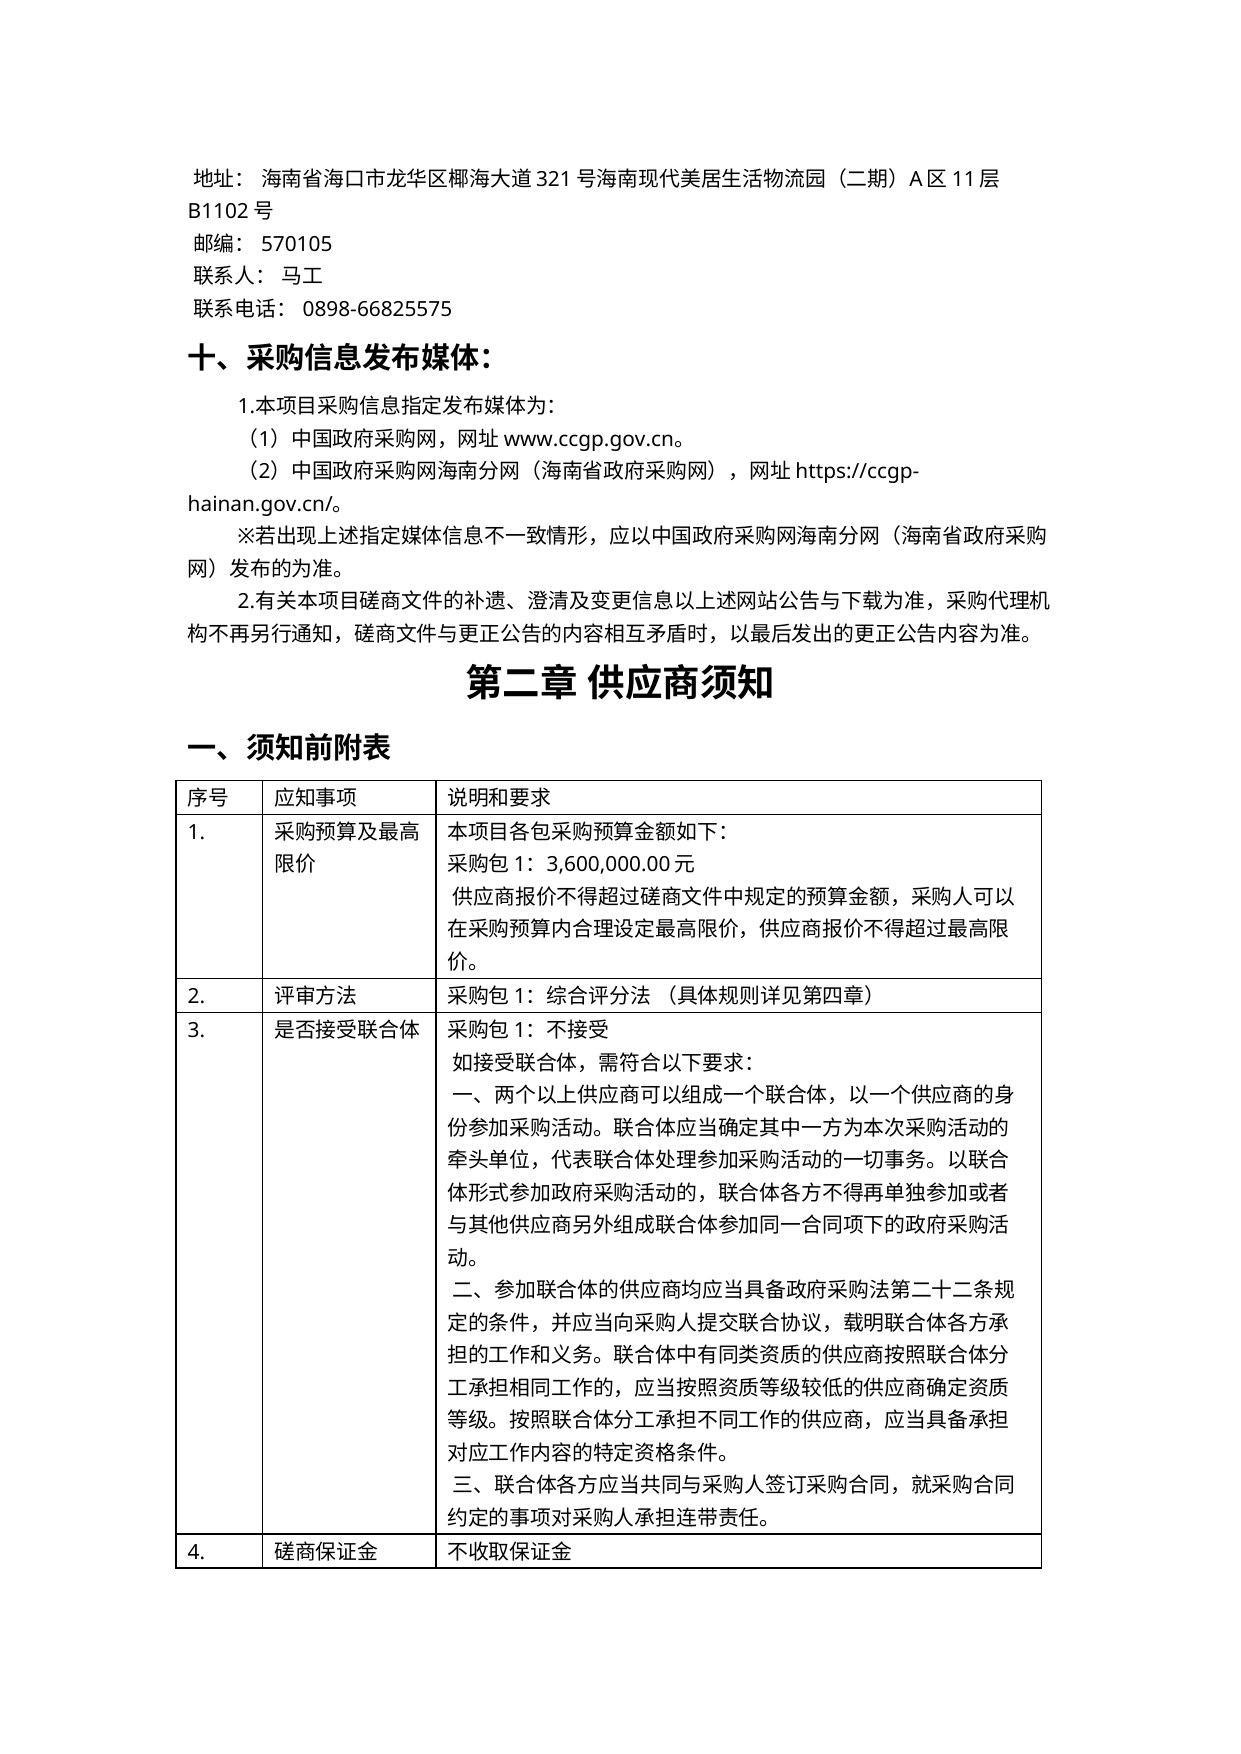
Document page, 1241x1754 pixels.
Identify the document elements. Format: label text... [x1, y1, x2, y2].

table_cell 1. [177, 815, 262, 978]
text 联系人： 马工 [187, 259, 1053, 292]
table_cell 3. [177, 1013, 262, 1533]
text 地址： 海南省海口市龙华区椰海大道321号海南现代美居生活物流园（二期）A区11层B1102号 [187, 162, 1053, 227]
text ※若出现上述指定媒体信息不一致情形，应以中国政府采购网海南分网（海南省政府采购网）发布的为准。 [187, 519, 1053, 584]
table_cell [437, 1535, 1041, 1567]
text （2）中国政府采购网海南分网（海南省政府采购网），网址https://ccgp-hainan.gov.cn/。 [187, 454, 1053, 519]
table_cell 是否接受联合体 [263, 1013, 435, 1533]
table_cell 采购包1：综合评分法 （具体规则详见第四章） [437, 979, 1041, 1012]
text 第二章 供应商须知 [187, 649, 1053, 714]
text 十、采购信息发布媒体： [187, 324, 1053, 389]
table_cell 采购包1：不接受 如接受联合体，需符合以下要求： 一、两个以上供应商可以组成一个联合体，以一个供应商的身份参加采购活动。联合体应当确定其中一方为本次采购活动的牵头单位，代表联合体处理参加采购活动的一切事务。以联合体形式参加政府采购活动的，联合体各方不得再单独参加或者与其他供应商另外组成联合体参加同一合同项下的政府采购活动。 二、参加联合体的供应商均应当具备政府采购法第二十二条规定的条件，并应当向采购人提交联合协议，载明联合体各方承担的工作和义务。联合体中有同类资质的供应商按照联合体分工承担相同工作的，应当按照资质等级较低的供应商确定资质等级。按照联合体分工承担不同工作的供应商，应当具备承担对应工作内容的特定资格条件。 三、联合体各方应当共同与采购人签订采购合同，就采购合同约定的事项对采购人承担连带责任。 [437, 1013, 1041, 1533]
table_cell 本项目各包采购预算金额如下： 采购包1：3,600,000.00元 供应商报价不得超过磋商文件中规定的预算金额，采购人可以在采购预算内合理设定最高限价，供应商报价不得超过最高限价。 [437, 815, 1041, 978]
table_cell 采购预算及最高限价 [263, 815, 435, 978]
text 1.本项目采购信息指定发布媒体为： [187, 389, 1053, 422]
table_header 说明和要求 [437, 781, 1041, 813]
table_cell 评审方法 [263, 979, 435, 1012]
table_header 序号 [177, 781, 262, 813]
text 一、须知前附表 [187, 714, 1053, 779]
table_header 应知事项 [263, 781, 435, 813]
text 邮编： 570105 [187, 227, 1053, 259]
table_cell 2. [177, 979, 262, 1012]
text 联系电话： 0898-66825575 [187, 292, 1053, 324]
table_cell 4. [177, 1535, 262, 1567]
text 2.有关本项目磋商文件的补遗、澄清及变更信息以上述网站公告与下载为准，采购代理机构不再另行通知，磋商文件与更正公告的内容相互矛盾时，以最后发出的更正公告内容为准。 [187, 584, 1053, 649]
text （1）中国政府采购网，网址www.ccgp.gov.cn。 [187, 422, 1053, 454]
table_cell 磋商保证金 [263, 1535, 435, 1567]
